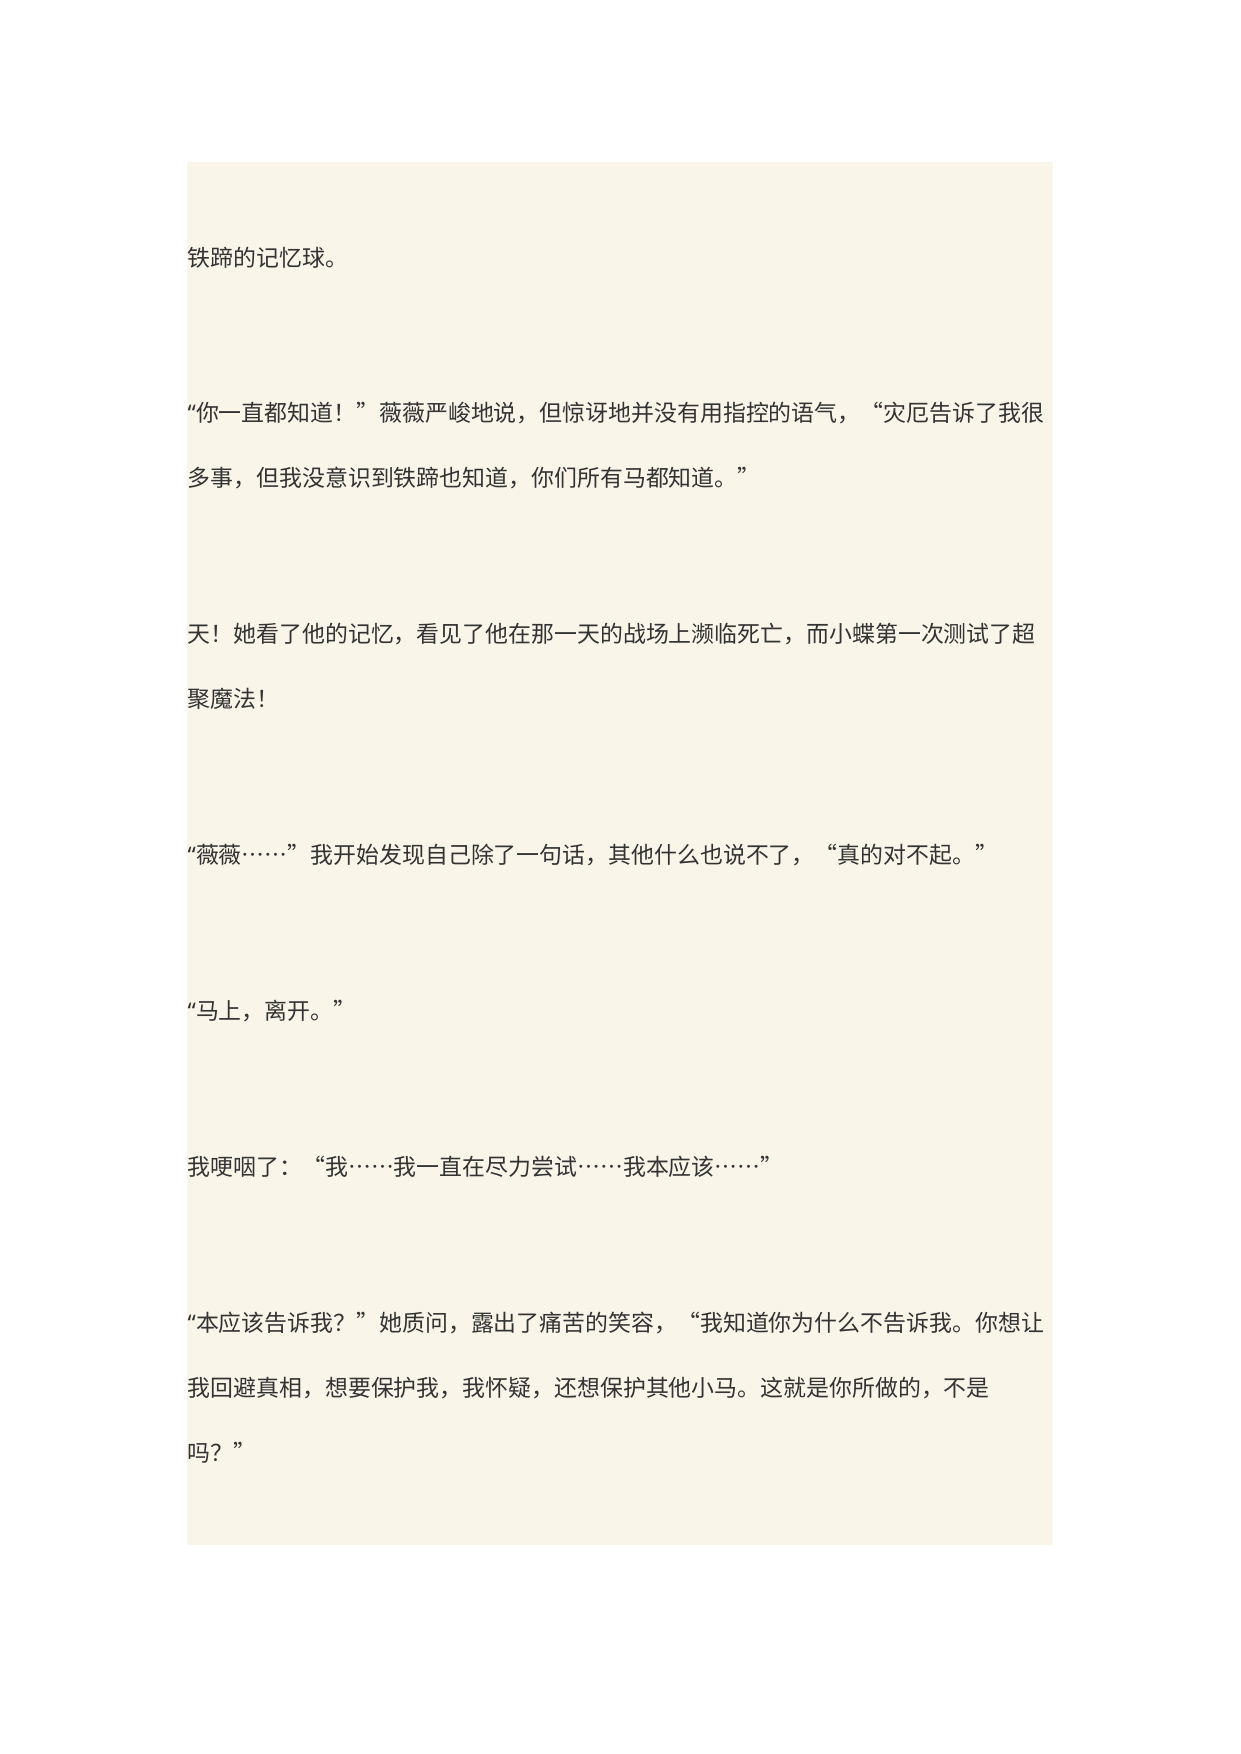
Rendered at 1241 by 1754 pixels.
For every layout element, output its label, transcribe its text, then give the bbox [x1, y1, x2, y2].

text “你一直都知道！”薇薇严峻地说，但惊讶地并没有用指控的语气，“灾厄告诉了我很多事，但我没意识到铁蹄也知道，你们所有马都知道。” [187, 379, 1053, 509]
text 天！她看了他的记忆，看见了他在那一天的战场上濒临死亡，而小蝶第一次测试了超聚魔法！ [187, 600, 1053, 730]
text “马上，离开。” [187, 977, 1053, 1042]
text 我哽咽了：“我……我一直在尽力尝试……我本应该……” [187, 1133, 1053, 1198]
text “本应该告诉我？”她质问，露出了痛苦的笑容，“我知道你为什么不告诉我。你想让我回避真相，想要保护我，我怀疑，还想保护其他小马。这就是你所做的，不是吗？” [187, 1289, 1053, 1484]
text 铁蹄的记忆球。 [187, 224, 1053, 289]
text “薇薇……”我开始发现自己除了一句话，其他什么也说不了，“真的对不起。” [187, 821, 1053, 886]
